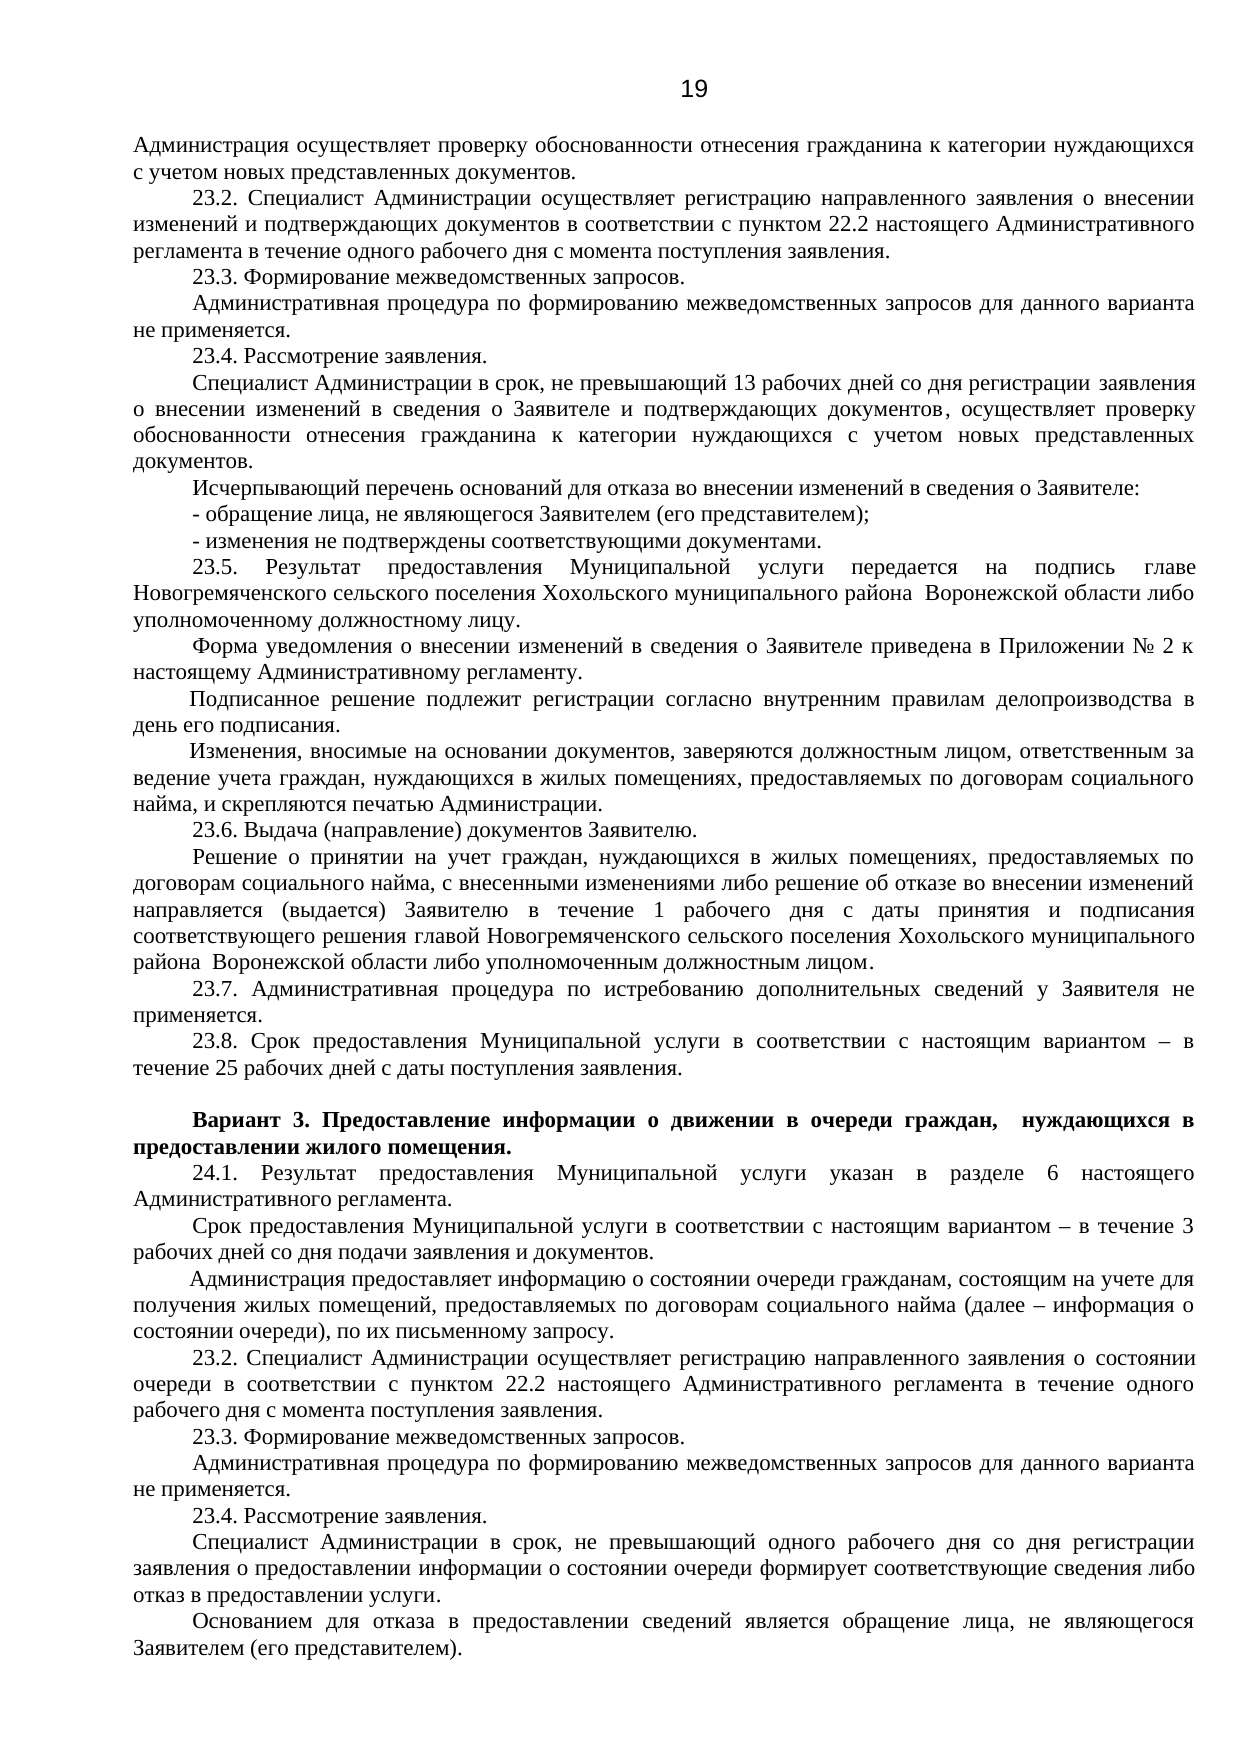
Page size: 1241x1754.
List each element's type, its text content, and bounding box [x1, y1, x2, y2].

text 23.7. Административная процедура по истребованию дополнительных сведений у Заявителя не применяется. [133, 975, 1196, 1027]
text 24.1. Результат предоставления Муниципальной услуги указан в разделе 6 настоящего Административного регламента. [133, 1159, 1196, 1212]
text - изменения не подтверждены соответствующими документами. [133, 527, 1196, 553]
text Специалист Администрации в срок, не превышающий одного рабочего дня со дня регистрации заявления о предоставлении информации о состоянии очереди формирует соответствующие сведения либо отказ в предоставлении услуги. [133, 1528, 1196, 1607]
text 23.4. Рассмотрение заявления. [133, 342, 1196, 368]
text 23.2. Специалист Администрации осуществляет регистрацию направленного заявления о состоянии очереди в соответствии с пунктом 22.2 настоящего Административного регламента в течение одного рабочего дня с момента поступления заявления. [133, 1344, 1196, 1423]
text Административная процедура по формированию межведомственных запросов для данного варианта не применяется. [133, 1449, 1196, 1502]
text 23.4. Рассмотрение заявления. [133, 1502, 1196, 1528]
text - обращение лица, не являющегося Заявителем (его представителем); [133, 500, 1196, 527]
text 23.2. Специалист Администрации осуществляет регистрацию направленного заявления о внесении изменений и подтверждающих документов в соответствии с пунктом 22.2 настоящего Административного регламента в течение одного рабочего дня с момента поступления заявления. [133, 184, 1196, 263]
text Административная процедура по формированию межведомственных запросов для данного варианта не применяется. [133, 289, 1196, 342]
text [133, 131, 1196, 184]
text Специалист Администрации в срок, не превышающий 13 рабочих дней со дня регистрации заявления о внесении изменений в сведения о Заявителе и подтверждающих документов, осуществляет проверку обоснованности отнесения гражданина к категории нуждающихся с учетом новых представленных документов. [133, 368, 1196, 474]
text Исчерпывающий перечень оснований для отказа во внесении изменений в сведения о Заявителе: [133, 474, 1196, 500]
text 23.6. Выдача (направление) документов Заявителю. [133, 817, 1196, 843]
text Решение о принятии на учет граждан, нуждающихся в жилых помещениях, предоставляемых по договорам социального найма, с внесенными изменениями либо решение об отказе во внесении изменений направляется (выдается) Заявителю в течение 1 рабочего дня с даты принятия и подписания соответствующего решения главой Новогремяченского сельского поселения Хохольского муниципального района Воронежской области либо уполномоченным должностным лицом. [133, 843, 1196, 975]
text Изменения, вносимые на основании документов, заверяются должностным лицом, ответственным за ведение учета граждан, нуждающихся в жилых помещениях, предоставляемых по договорам социального найма, и скрепляются печатью Администрации. [133, 737, 1196, 817]
text 23.3. Формирование межведомственных запросов. [133, 1423, 1196, 1449]
text Основанием для отказа в предоставлении сведений является обращение лица, не являющегося Заявителем (его представителем). [133, 1607, 1196, 1660]
text Администрация предоставляет информацию о состоянии очереди гражданам, состоящим на учете для получения жилых помещений, предоставляемых по договорам социального найма (далее – информация о состоянии очереди), по их письменному запросу. [133, 1264, 1196, 1344]
text 23.5. Результат предоставления Муниципальной услуги передается на подпись главе Новогремяченского сельского поселения Хохольского муниципального района Воронежской области либо уполномоченному должностному лицу. [133, 553, 1196, 632]
text Вариант 3. Предоставление информации о движении в очереди граждан, нуждающихся в предоставлении жилого помещения. [133, 1106, 1196, 1159]
text Срок предоставления Муниципальной услуги в соответствии с настоящим вариантом – в течение 3 рабочих дней со дня подачи заявления и документов. [133, 1212, 1196, 1264]
text Форма уведомления о внесении изменений в сведения о Заявителе приведена в Приложении № 2 к настоящему Административному регламенту. [133, 632, 1196, 685]
text 23.8. Срок предоставления Муниципальной услуги в соответствии с настоящим вариантом – в течение 25 рабочих дней с даты поступления заявления. [133, 1027, 1196, 1080]
text Подписанное решение подлежит регистрации согласно внутренним правилам делопроизводства в день его подписания. [133, 685, 1196, 737]
text 23.3. Формирование межведомственных запросов. [133, 263, 1196, 289]
